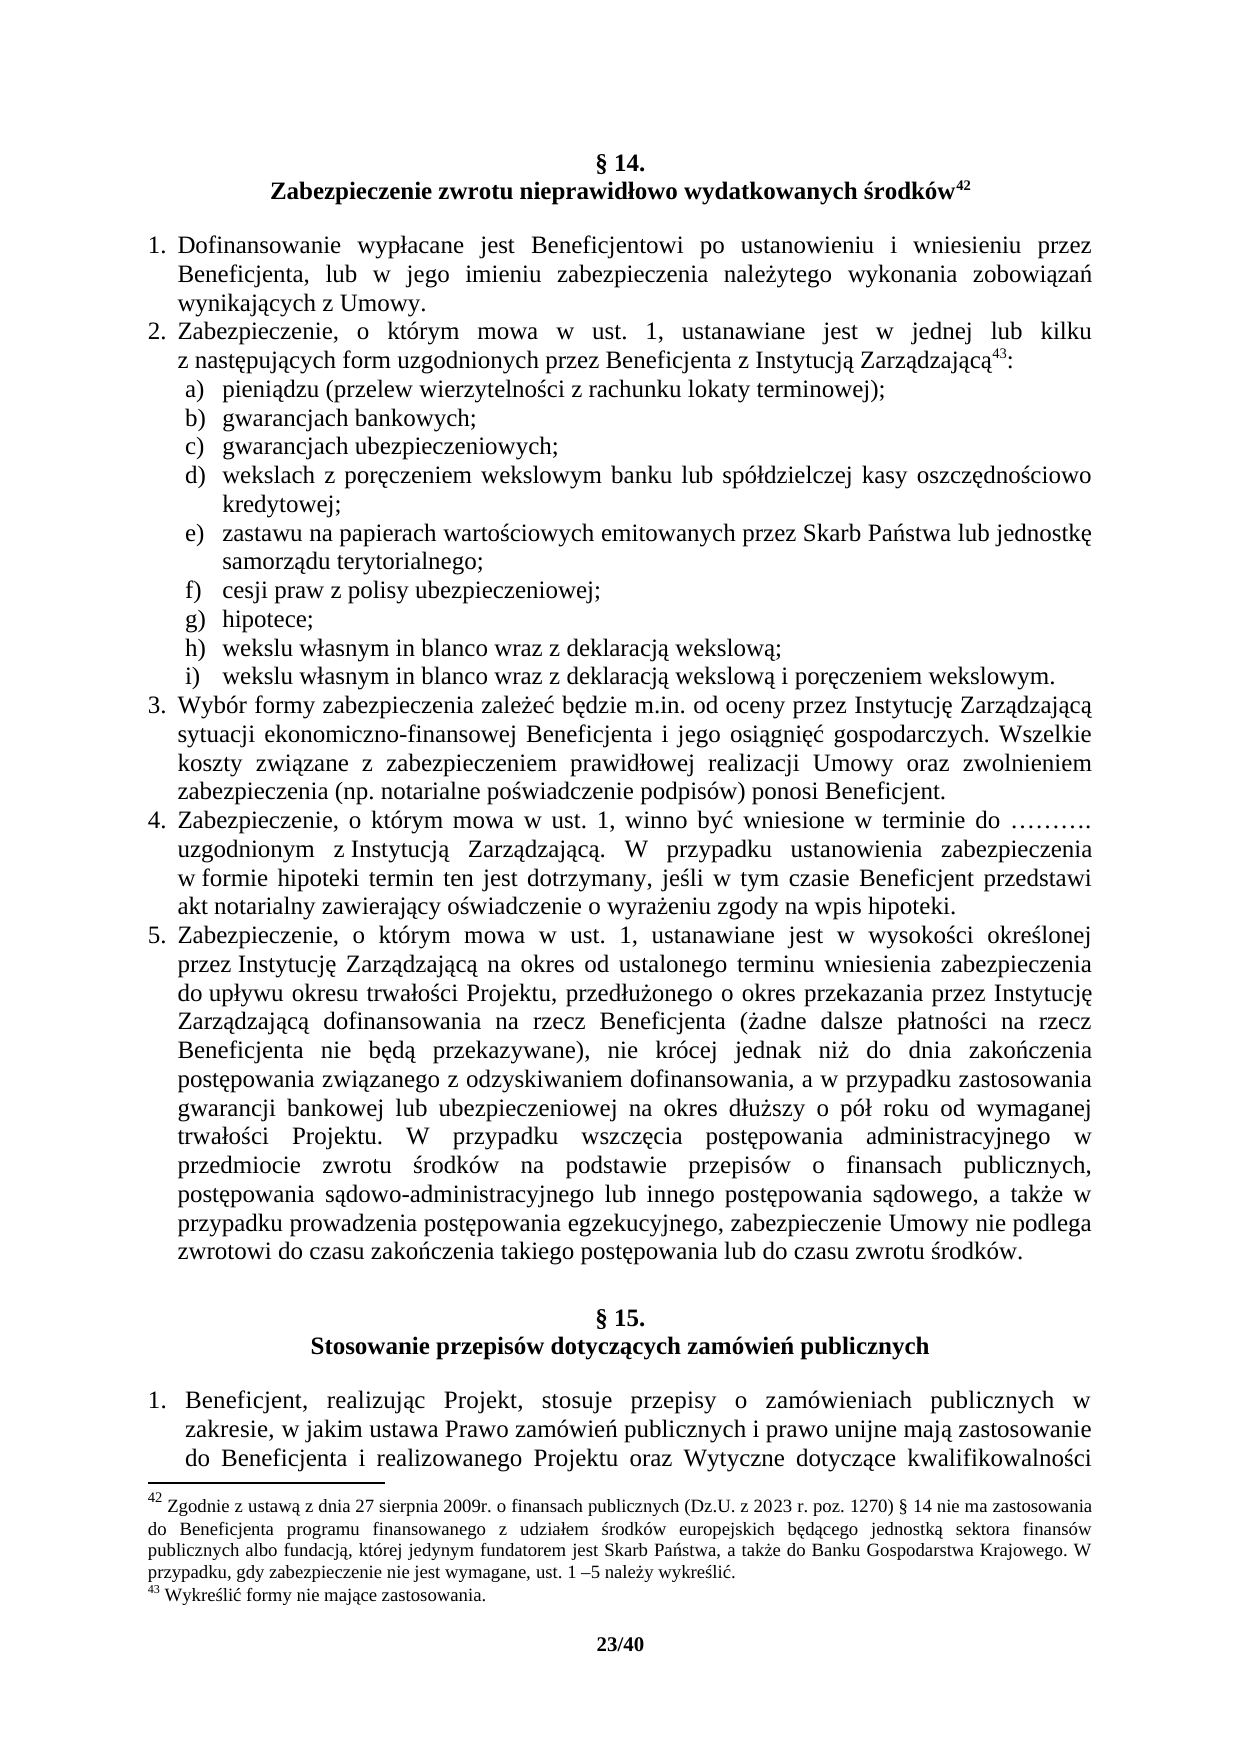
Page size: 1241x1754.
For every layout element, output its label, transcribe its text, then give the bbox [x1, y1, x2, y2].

list Zabezpieczenie, o którym mowa w ust. 1, ustanawiane jest w jednej lub kilku z następujących form uzgodnionych przez Beneficjenta z Instytucją Zarządzającą: [148, 316, 1093, 374]
text § 15. Stosowanie przepisów dotyczących zamówień publicznych [148, 1303, 1093, 1360]
list zastawu na papierach wartościowych emitowanych przez Skarb Państwa lub jednostkę samorządu terytorialnego; [185, 518, 1093, 575]
list wekslu własnym in blanco wraz z deklaracją wekslową; [185, 633, 1093, 661]
list wekslu własnym in blanco wraz z deklaracją wekslową i poręczeniem wekslowym. [185, 661, 1093, 690]
list gwarancjach ubezpieczeniowych; [185, 431, 1093, 460]
list Wybór formy zabezpieczenia zależeć będzie m.in. od oceny przez Instytucję Zarządzającą sytuacji ekonomiczno-finansowej Beneficjenta i jego osiągnięć gospodarczych. Wszelkie koszty związane z zabezpieczeniem prawidłowej realizacji Umowy oraz zwolnieniem zabezpieczenia (np. notarialne poświadczenie podpisów) ponosi Beneficjent. [148, 690, 1093, 805]
list Dofinansowanie wypłacane jest Beneficjentowi po ustanowieniu i wniesieniu przez Beneficjenta, lub w jego imieniu zabezpieczenia należytego wykonania zobowiązań wynikających z Umowy. [148, 230, 1093, 316]
list cesji praw z polisy ubezpieczeniowej; [185, 575, 1093, 604]
list gwarancjach bankowych; [185, 403, 1093, 431]
text § 14. Zabezpieczenie zwrotu nieprawidłowo wydatkowanych środków [148, 148, 1093, 205]
list Zabezpieczenie, o którym mowa w ust. 1, winno być wniesione w terminie do ………. uzgodnionym z Instytucją Zarządzającą. W przypadku ustanowienia zabezpieczenia w formie hipoteki termin ten jest dotrzymany, jeśli w tym czasie Beneficjent przedstawi akt notarialny zawierający oświadczenie o wyrażeniu zgody na wpis hipoteki. [148, 805, 1093, 920]
list hipotece; [185, 604, 1093, 633]
list Zabezpieczenie, o którym mowa w ust. 1, ustanawiane jest w wysokości określonej przez Instytucję Zarządzającą na okres od ustalonego terminu wniesienia zabezpieczenia do upływu okresu trwałości Projektu, przedłużonego o okres przekazania przez Instytucję Zarządzającą dofinansowania na rzecz Beneficjenta (żadne dalsze płatności na rzecz Beneficjenta nie będą przekazywane), nie krócej jednak niż do dnia zakończenia postępowania związanego z odzyskiwaniem dofinansowania, a w przypadku zastosowania gwarancji bankowej lub ubezpieczeniowej na okres dłuższy o pół roku od wymaganej trwałości Projektu. W przypadku wszczęcia postępowania administracyjnego w przedmiocie zwrotu środków na podstawie przepisów o finansach publicznych, postępowania sądowo-administracyjnego lub innego postępowania sądowego, a także w przypadku prowadzenia postępowania egzekucyjnego, zabezpieczenie Umowy nie podlega zwrotowi do czasu zakończenia takiego postępowania lub do czasu zwrotu środków. [148, 920, 1093, 1265]
list wekslach z poręczeniem wekslowym banku lub spółdzielczej kasy oszczędnościowo kredytowej; [185, 460, 1093, 518]
list pieniądzu (przelew wierzytelności z rachunku lokaty terminowej); [185, 374, 1093, 403]
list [148, 1385, 1093, 1471]
